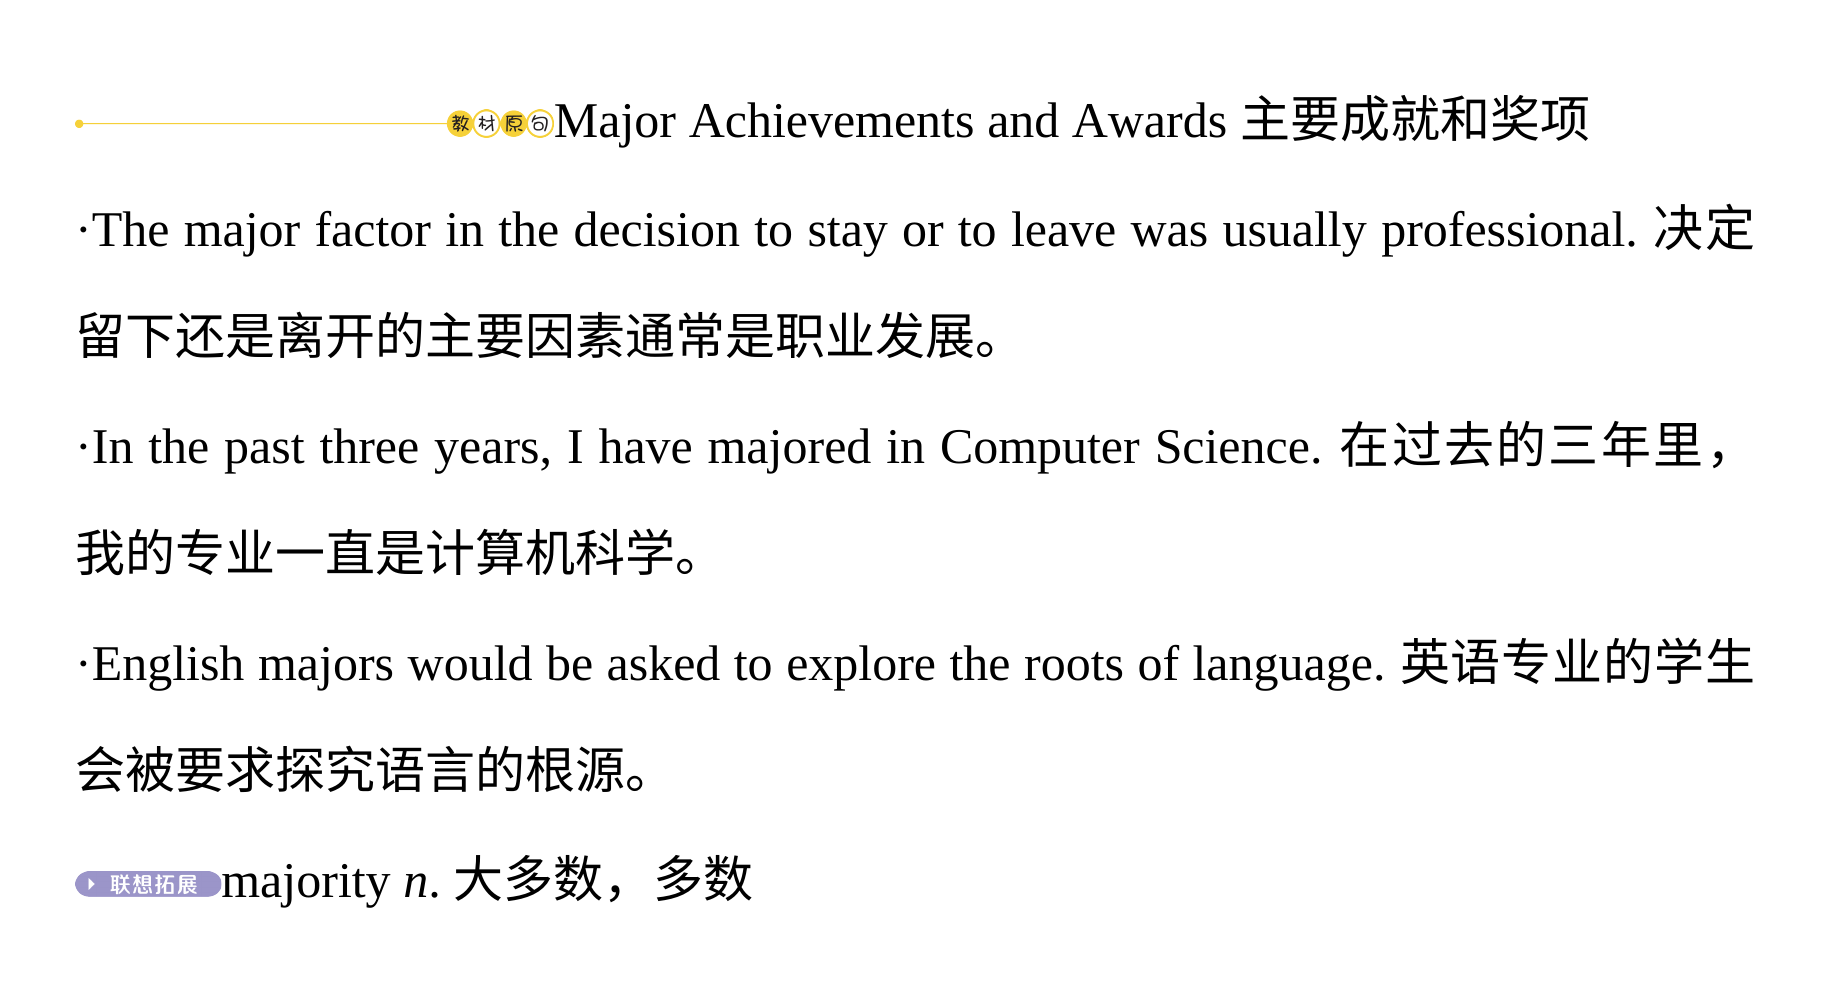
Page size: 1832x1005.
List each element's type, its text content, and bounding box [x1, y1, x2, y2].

text ·The major factor in the decision to stay or to leave was usually professional. 决定留下还是离开的主要因素通常是职业发展。 [75, 188, 1756, 369]
picture [75, 109, 554, 138]
text ·In the past three years, I have majored in Computer Science. 在过去的三年里，我的专业一直是计算机科学。 [75, 405, 1756, 586]
picture [75, 871, 222, 898]
text Major Achievements and Awards 主要成就和奖项 [75, 79, 1756, 152]
text majority n. 大多数，多数 [75, 839, 1756, 912]
text ·English majors would be asked to explore the roots of language. 英语专业的学生会被要求探究语言的根源。 [75, 622, 1756, 803]
